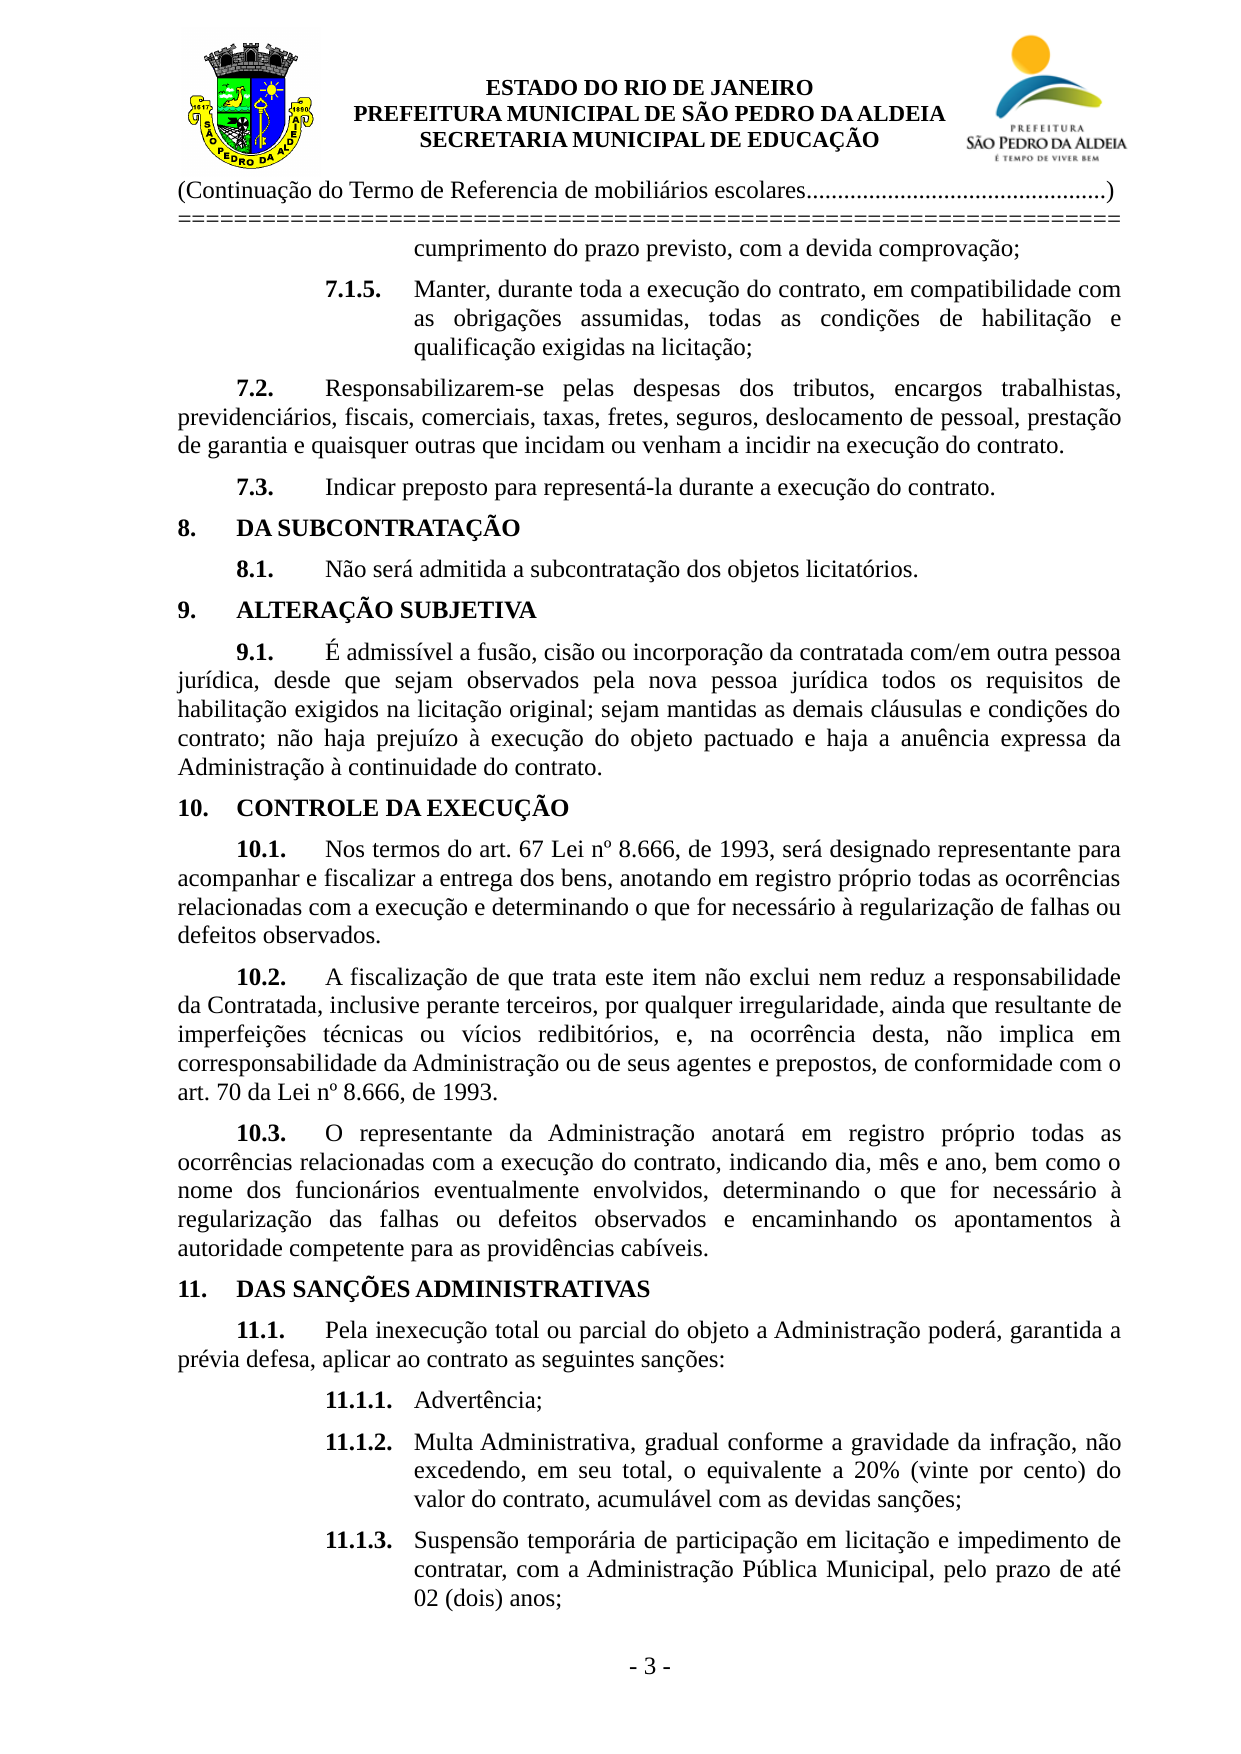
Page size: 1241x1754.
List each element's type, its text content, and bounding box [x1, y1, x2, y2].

list ALTERAÇÃO SUBJETIVA [177, 596, 1122, 624]
list Advertência; [325, 1386, 1122, 1414]
picture [937, 30, 1142, 177]
list CONTROLE DA EXECUÇÃO [177, 793, 1122, 822]
list Multa Administrativa, gradual conforme a gravidade da infração, não excedendo, em seu total, o equivalente a 20% (vinte por cento) do valor do contrato, acumulável com as devidas sanções; [325, 1427, 1122, 1513]
list Indicar preposto para representá-la durante a execução do contrato. [177, 472, 1122, 501]
list A fiscalização de que trata este item não exclui nem reduz a responsabilidade da Contratada, inclusive perante terceiros, por qualquer irregularidade, ainda que resultante de imperfeições técnicas ou vícios redibitórios, e, na ocorrência desta, não implica em corresponsabilidade da Administração ou de seus agentes e prepostos, de conformidade com o art. 70 da Lei nº 8.666, de 1993. [177, 962, 1122, 1106]
list Nos termos do art. 67 Lei nº 8.666, de 1993, será designado representante para acompanhar e fiscalizar a entrega dos bens, anotando em registro próprio todas as ocorrências relacionadas com a execução e determinando o que for necessário à regularização de falhas ou defeitos observados. [177, 834, 1122, 949]
list Manter, durante toda a execução do contrato, em compatibilidade com as obrigações assumidas, todas as condições de habilitação e qualificação exigidas na licitação; [325, 274, 1122, 361]
list Não será admitida a subcontratação dos objetos licitatórios. [177, 554, 1122, 583]
list O representante da Administração anotará em registro próprio todas as ocorrências relacionadas com a execução do contrato, indicando dia, mês e ano, bem como o nome dos funcionários eventualmente envolvidos, determinando o que for necessário à regularização das falhas ou defeitos observados e encaminhando os apontamentos à autoridade competente para as providências cabíveis. [177, 1118, 1122, 1262]
list Pela inexecução total ou parcial do objeto a Administração poderá, garantida a prévia defesa, aplicar ao contrato as seguintes sanções: [177, 1316, 1122, 1373]
list Responsabilizarem-se pelas despesas dos tributos, encargos trabalhistas, previdenciários, fiscais, comerciais, taxas, fretes, seguros, deslocamento de pessoal, prestação de garantia e quaisquer outras que incidam ou venham a incidir na execução do contrato. [177, 373, 1122, 459]
picture [180, 27, 322, 177]
list DA SUBCONTRATAÇÃO [177, 513, 1122, 542]
list É admissível a fusão, cisão ou incorporação da contratada com/em outra pessoa jurídica, desde que sejam observados pela nova pessoa jurídica todos os requisitos de habilitação exigidos na licitação original; sejam mantidas as demais cláusulas e condições do contrato; não haja prejuízo à execução do objeto pactuado e haja a anuência expressa da Administração à continuidade do contrato. [177, 637, 1122, 781]
list DAS SANÇÕES ADMINISTRATIVAS [177, 1274, 1122, 1303]
list Suspensão temporária de participação em licitação e impedimento de contratar, com a Administração Pública Municipal, pelo prazo de até 02 (dois) anos; [325, 1526, 1122, 1612]
